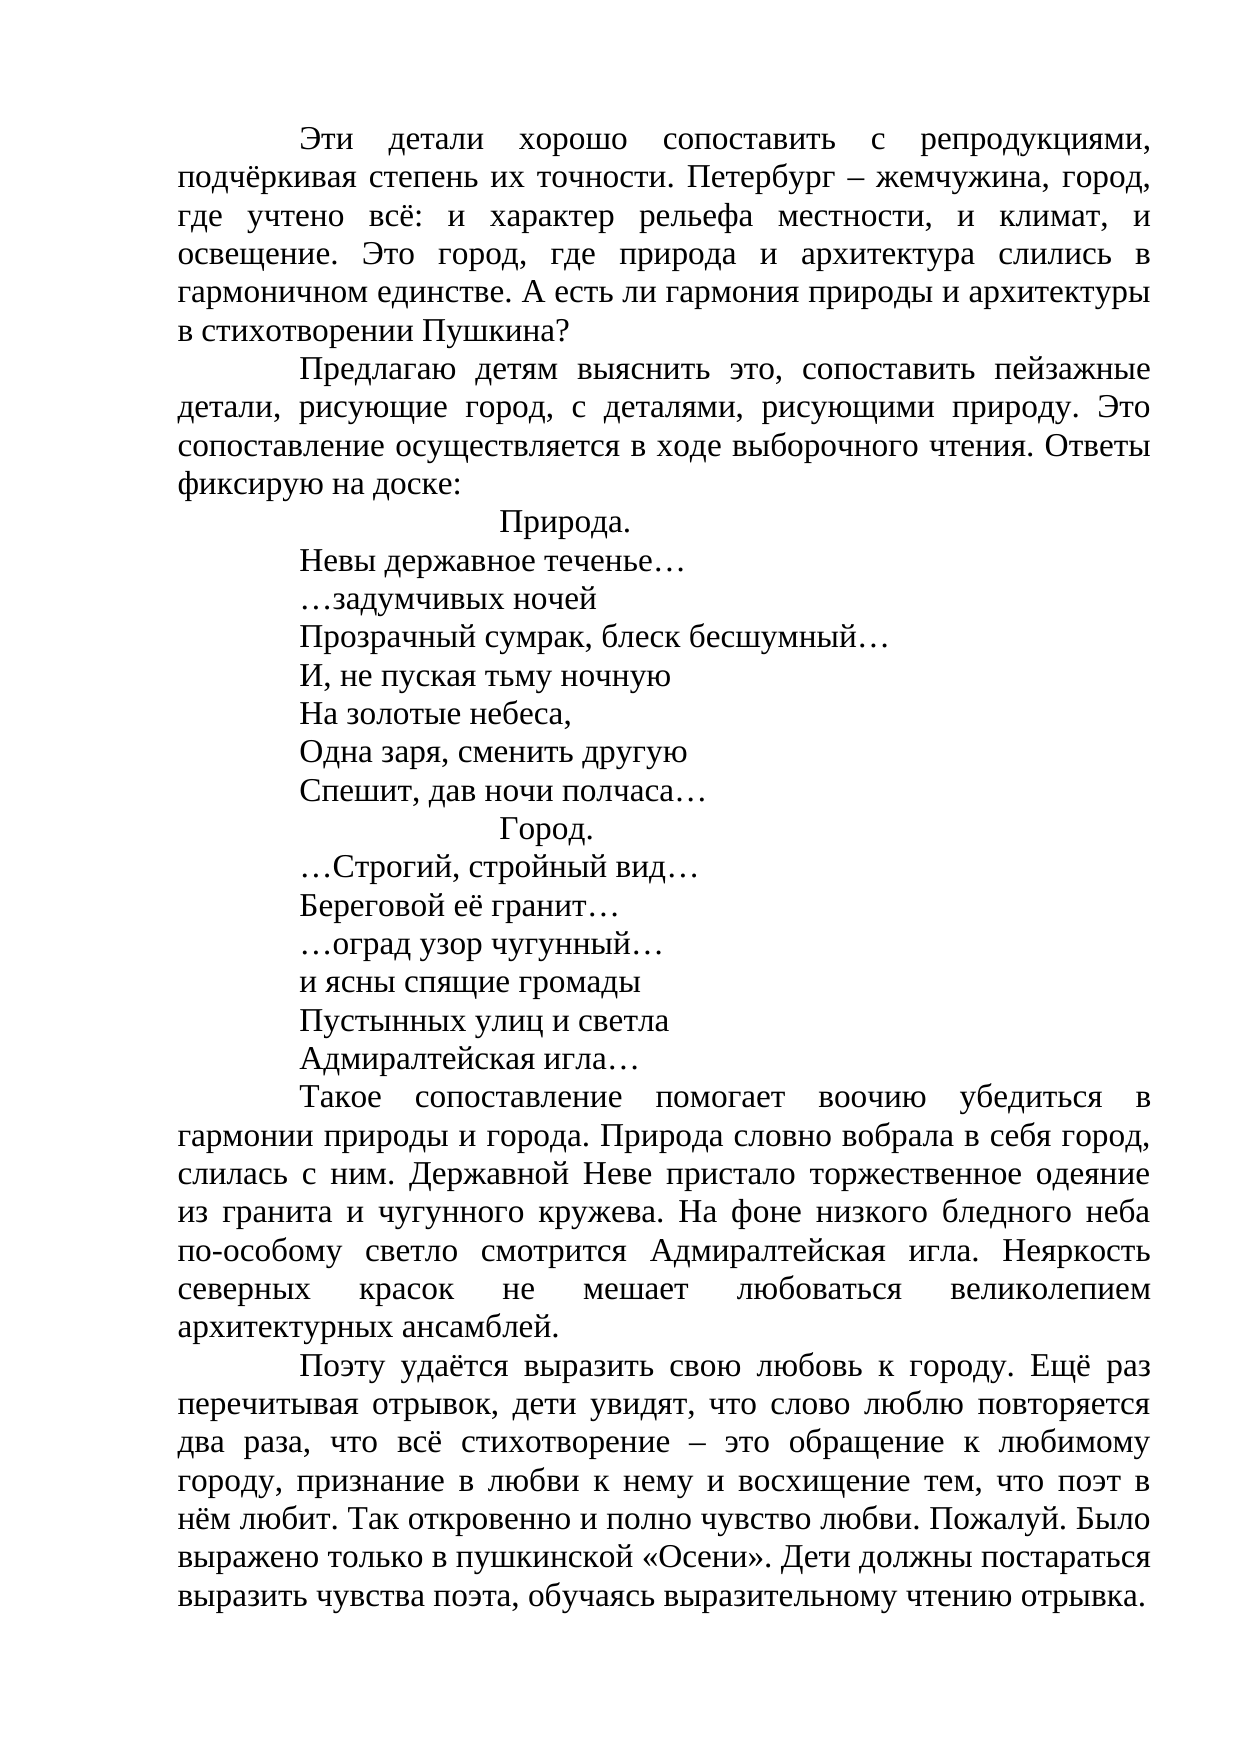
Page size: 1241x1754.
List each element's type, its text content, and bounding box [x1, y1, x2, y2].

text Пустынных улиц и светла [177, 1000, 1152, 1038]
text …задумчивых ночей [177, 578, 1152, 616]
text Природа. [177, 501, 1152, 540]
text Город. [177, 808, 1152, 846]
text Одна заря, сменить другую [177, 731, 1152, 770]
text На золотые небеса, [177, 693, 1152, 731]
text Невы державное теченье… [177, 540, 1152, 578]
text Адмиралтейская игла… [177, 1038, 1152, 1076]
text Береговой её гранит… [177, 885, 1152, 923]
text Поэту удаётся выразить свою любовь к городу. Ещё раз перечитывая отрывок, дети увидят, что слово люблю повторяется два раза, что всё стихотворение – это обращение к любимому городу, признание в любви к нему и восхищение тем, что поэт в нём любит. Так откровенно и полно чувство любви. Пожалуй. Было выражено только в пушкинской «Осени». Дети должны постараться выразить чувства поэта, обучаясь выразительному чтению отрывка. [177, 1345, 1152, 1613]
text Спешит, дав ночи полчаса… [177, 770, 1152, 808]
text И, не пуская тьму ночную [177, 655, 1152, 693]
text Такое сопоставление помогает воочию убедиться в гармонии природы и города. Природа словно вобрала в себя город, слилась с ним. Державной Неве пристало торжественное одеяние из гранита и чугунного кружева. На фоне низкого бледного неба по-особому светло смотрится Адмиралтейская игла. Неяркость северных красок не мешает любоваться великолепием архитектурных ансамблей. [177, 1076, 1152, 1345]
text Прозрачный сумрак, блеск бесшумный… [177, 616, 1152, 655]
text …Строгий, стройный вид… [177, 846, 1152, 885]
text …оград узор чугунный… [177, 923, 1152, 961]
text и ясны спящие громады [177, 961, 1152, 1000]
text Эти детали хорошо сопоставить с репродукциями, подчёркивая степень их точности. Петербург – жемчужина, город, где учтено всё: и характер рельефа местности, и климат, и освещение. Это город, где природа и архитектура слились в гармоничном единстве. А есть ли гармония природы и архитектуры в стихотворении Пушкина? [177, 118, 1152, 348]
text Предлагаю детям выяснить это, сопоставить пейзажные детали, рисующие город, с деталями, рисующими природу. Это сопоставление осуществляется в ходе выборочного чтения. Ответы фиксирую на доске: [177, 348, 1152, 501]
